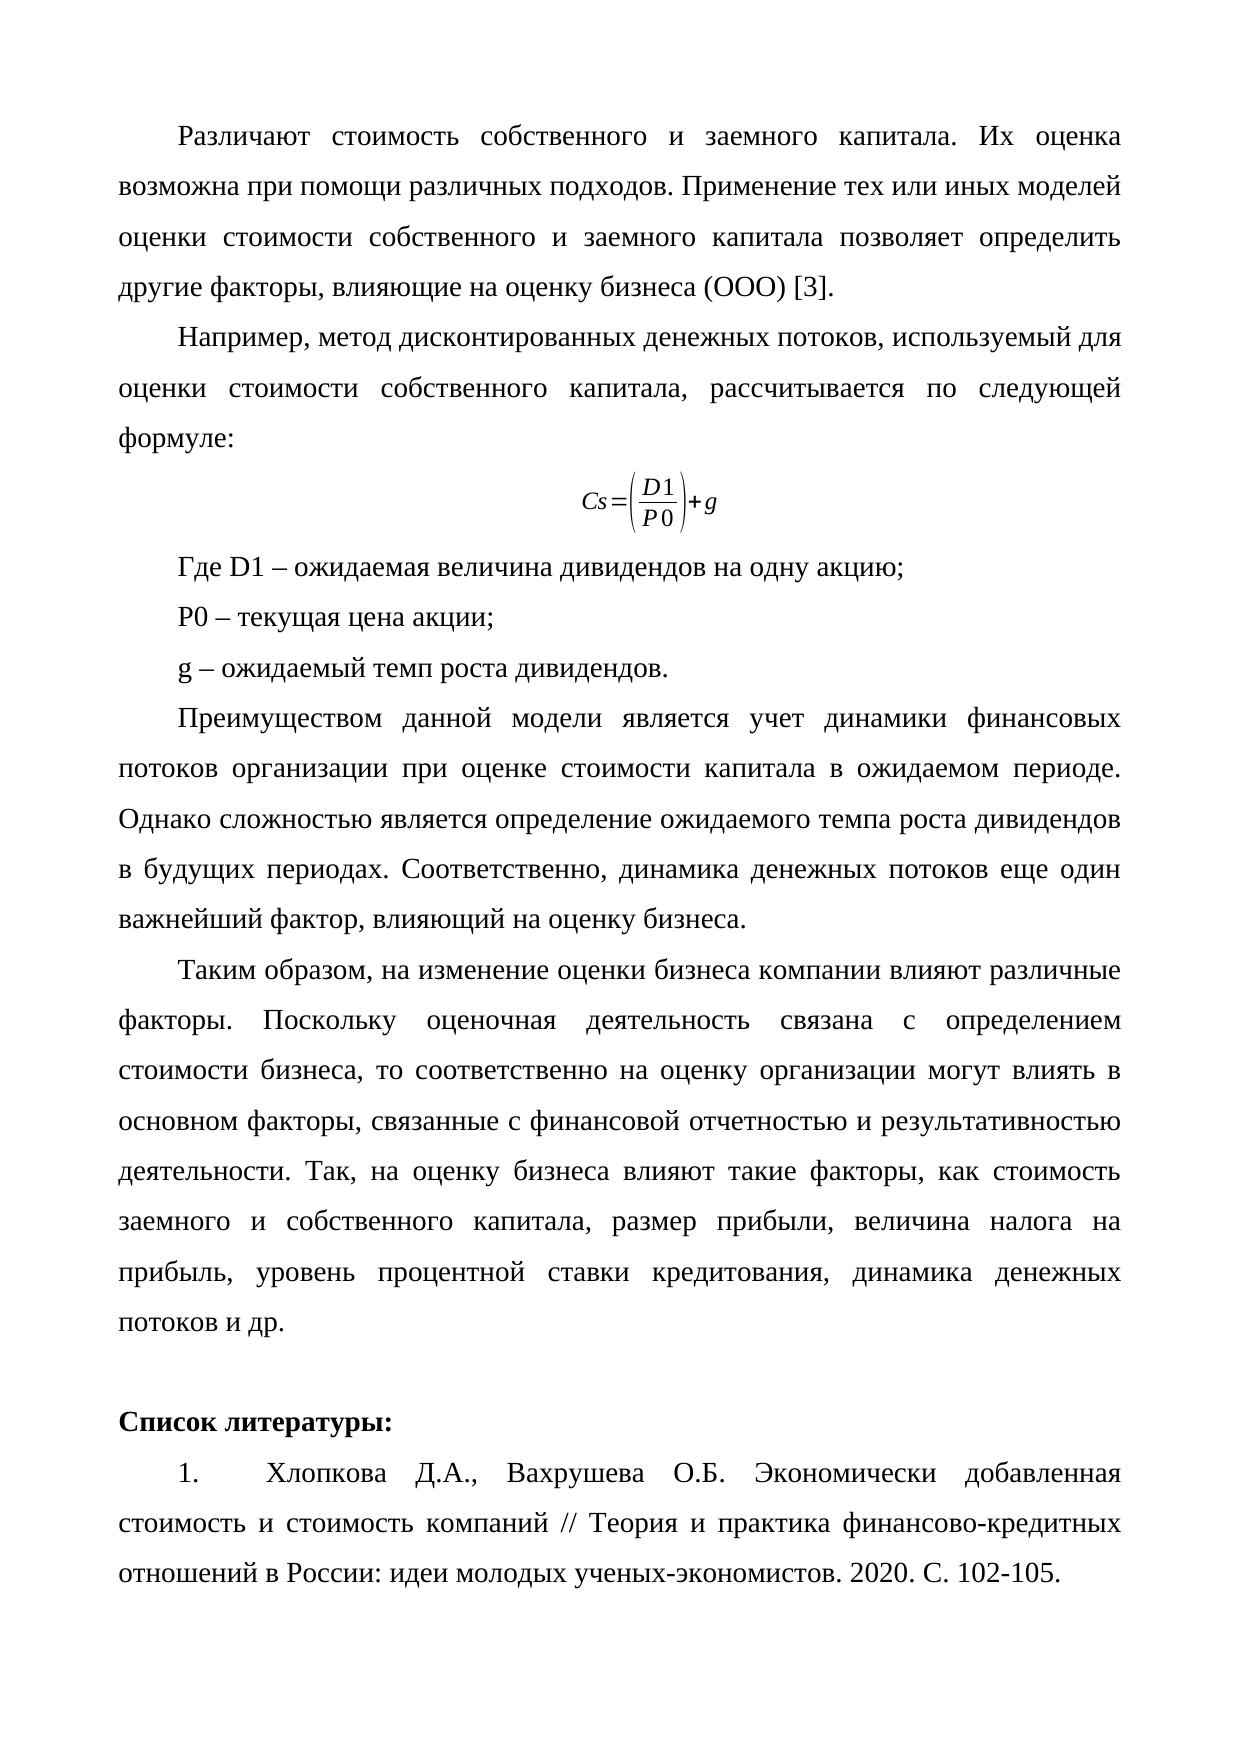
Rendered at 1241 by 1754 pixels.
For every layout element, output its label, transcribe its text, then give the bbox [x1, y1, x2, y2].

list Преимуществом данной модели является учет динамики финансовых потоков организации при оценке стоимости капитала в ожидаемом периоде. Однако сложностью является определение ожидаемого темпа роста дивидендов в будущих периодах. Соответственно, динамика денежных потоков еще один важнейший фактор, влияющий на оценку бизнеса. [118, 700, 1122, 935]
list Например, метод дисконтированных денежных потоков, используемый для оценки стоимости собственного капитала, рассчитывается по следующей формуле: [118, 319, 1122, 453]
text Список литературы: [118, 1404, 1122, 1438]
list g – ожидаемый темп роста дивидендов. [118, 650, 1122, 683]
list Хлопкова Д.А., Вахрушева О.Б. Экономически добавленная стоимость и стоимость компаний // Теория и практика финансово-кредитных отношений в России: идеи молодых ученых-экономистов. 2020. С. 102-105. [118, 1455, 1122, 1589]
list Таким образом, на изменение оценки бизнеса компании влияют различные факторы. Поскольку оценочная деятельность связана с определением стоимости бизнеса, то соответственно на оценку организации могут влиять в основном факторы, связанные с финансовой отчетностью и результативностью деятельности. Так, на оценку бизнеса влияют такие факторы, как стоимость заемного и собственного капитала, размер прибыли, величина налога на прибыль, уровень процентной ставки кредитования, динамика денежных потоков и др. [118, 952, 1122, 1337]
list P0 – текущая цена акции; [118, 599, 1122, 633]
list Где D1 – ожидаемая величина дивидендов на одну акцию; [118, 549, 1122, 583]
list Различают стоимость собственного и заемного капитала. Их оценка возможна при помощи различных подходов. Применение тех или иных моделей оценки стоимости собственного и заемного капитала позволяет определить другие факторы, влияющие на оценку бизнеса (ООО) [3]. [118, 118, 1122, 303]
